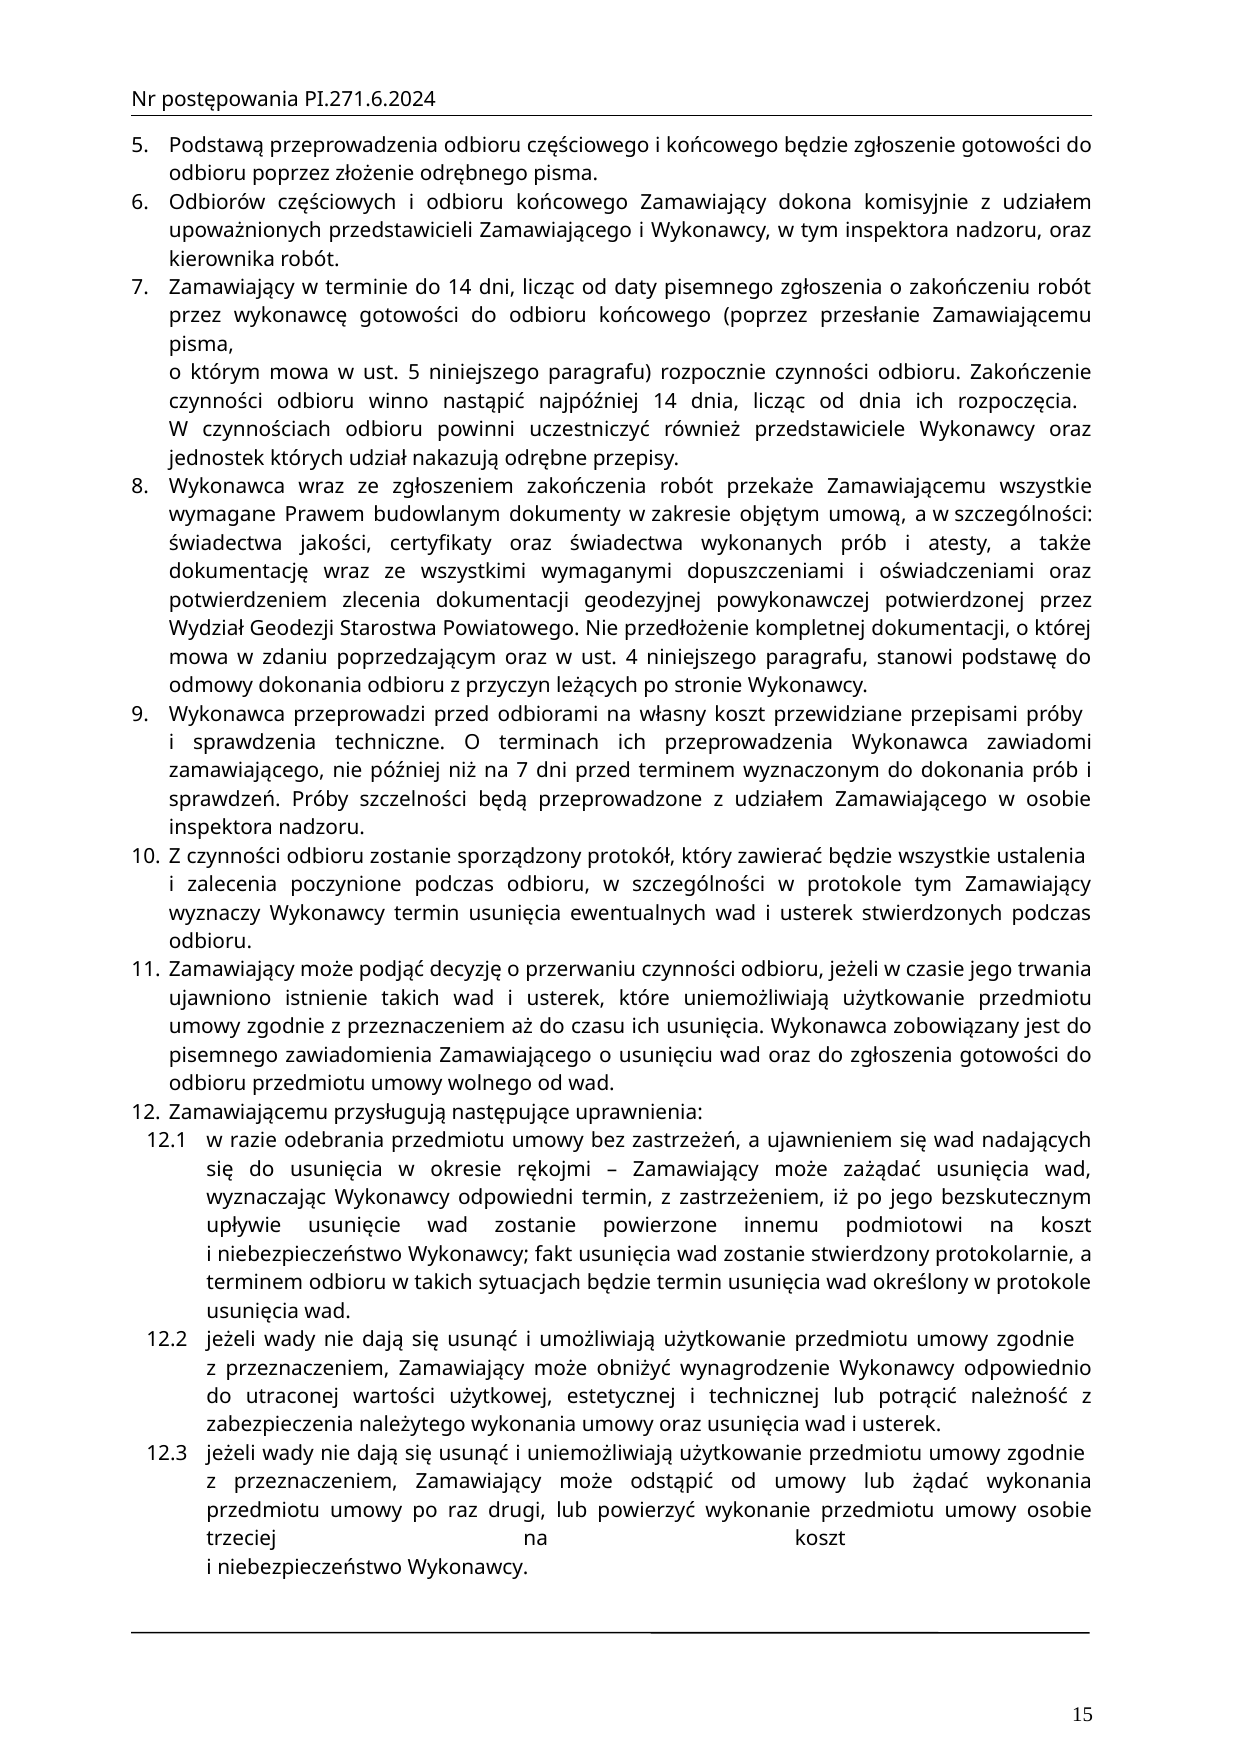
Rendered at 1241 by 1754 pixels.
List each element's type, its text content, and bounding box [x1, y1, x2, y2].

list w razie odebrania przedmiotu umowy bez zastrzeżeń, a ujawnieniem się wad nadających się do usunięcia w okresie rękojmi – Zamawiający może zażądać usunięcia wad, wyznaczając Wykonawcy odpowiedni termin, z zastrzeżeniem, iż po jego bezskutecznym upływie usunięcie wad zostanie powierzone innemu podmiotowi na koszt i niebezpieczeństwo Wykonawcy; fakt usunięcia wad zostanie stwierdzony protokolarnie, a terminem odbioru w takich sytuacjach będzie termin usunięcia wad określony w protokole usunięcia wad. [146, 1125, 1092, 1324]
list Wykonawca wraz ze zgłoszeniem zakończenia robót przekaże Zamawiającemu wszystkie wymagane Prawem budowlanym dokumenty w zakresie objętym umową, a w szczególności: świadectwa jakości, certyfikaty oraz świadectwa wykonanych prób i atesty, a także dokumentację wraz ze wszystkimi wymaganymi dopuszczeniami i oświadczeniami oraz potwierdzeniem zlecenia dokumentacji geodezyjnej powykonawczej potwierdzonej przez Wydział Geodezji Starostwa Powiatowego. Nie przedłożenie kompletnej dokumentacji, o której mowa w zdaniu poprzedzającym oraz w ust. 4 niniejszego paragrafu, stanowi podstawę do odmowy dokonania odbioru z przyczyn leżących po stronie Wykonawcy. [131, 471, 1092, 699]
list Odbiorów częściowych i odbioru końcowego Zamawiający dokona komisyjnie z udziałem upoważnionych przedstawicieli Zamawiającego i Wykonawcy, w tym inspektora nadzoru, oraz kierownika robót. [131, 187, 1092, 272]
list Zamawiający może podjąć decyzję o przerwaniu czynności odbioru, jeżeli w czasie jego trwania ujawniono istnienie takich wad i usterek, które uniemożliwiają użytkowanie przedmiotu umowy zgodnie z przeznaczeniem aż do czasu ich usunięcia. Wykonawca zobowiązany jest do pisemnego zawiadomienia Zamawiającego o usunięciu wad oraz do zgłoszenia gotowości do odbioru przedmiotu umowy wolnego od wad. [131, 954, 1092, 1097]
list jeżeli wady nie dają się usunąć i uniemożliwiają użytkowanie przedmiotu umowy zgodnie z przeznaczeniem, Zamawiający może odstąpić od umowy lub żądać wykonania przedmiotu umowy po raz drugi, lub powierzyć wykonanie przedmiotu umowy osobie trzeciej na koszt i niebezpieczeństwo Wykonawcy. [146, 1438, 1092, 1580]
list jeżeli wady nie dają się usunąć i umożliwiają użytkowanie przedmiotu umowy zgodnie z przeznaczeniem, Zamawiający może obniżyć wynagrodzenie Wykonawcy odpowiednio do utraconej wartości użytkowej, estetycznej i technicznej lub potrącić należność z zabezpieczenia należytego wykonania umowy oraz usunięcia wad i usterek. [146, 1324, 1092, 1438]
list Zamawiający w terminie do 14 dni, licząc od daty pisemnego zgłoszenia o zakończeniu robót przez wykonawcę gotowości do odbioru końcowego (poprzez przesłanie Zamawiającemu pisma, o którym mowa w ust. 5 niniejszego paragrafu) rozpocznie czynności odbioru. Zakończenie czynności odbioru winno nastąpić najpóźniej 14 dnia, licząc od dnia ich rozpoczęcia. W czynnościach odbioru powinni uczestniczyć również przedstawiciele Wykonawcy oraz jednostek których udział nakazują odrębne przepisy. [131, 272, 1092, 471]
list Podstawą przeprowadzenia odbioru częściowego i końcowego będzie zgłoszenie gotowości do odbioru poprzez złożenie odrębnego pisma. [131, 130, 1092, 187]
list Zamawiającemu przysługują następujące uprawnienia: [131, 1097, 1092, 1125]
list Wykonawca przeprowadzi przed odbiorami na własny koszt przewidziane przepisami próby i sprawdzenia techniczne. O terminach ich przeprowadzenia Wykonawca zawiadomi zamawiającego, nie później niż na 7 dni przed terminem wyznaczonym do dokonania prób i sprawdzeń. Próby szczelności będą przeprowadzone z udziałem Zamawiającego w osobie inspektora nadzoru. [131, 699, 1092, 841]
list Z czynności odbioru zostanie sporządzony protokół, który zawierać będzie wszystkie ustalenia i zalecenia poczynione podczas odbioru, w szczególności w protokole tym Zamawiający wyznaczy Wykonawcy termin usunięcia ewentualnych wad i usterek stwierdzonych podczas odbioru. [131, 841, 1092, 954]
